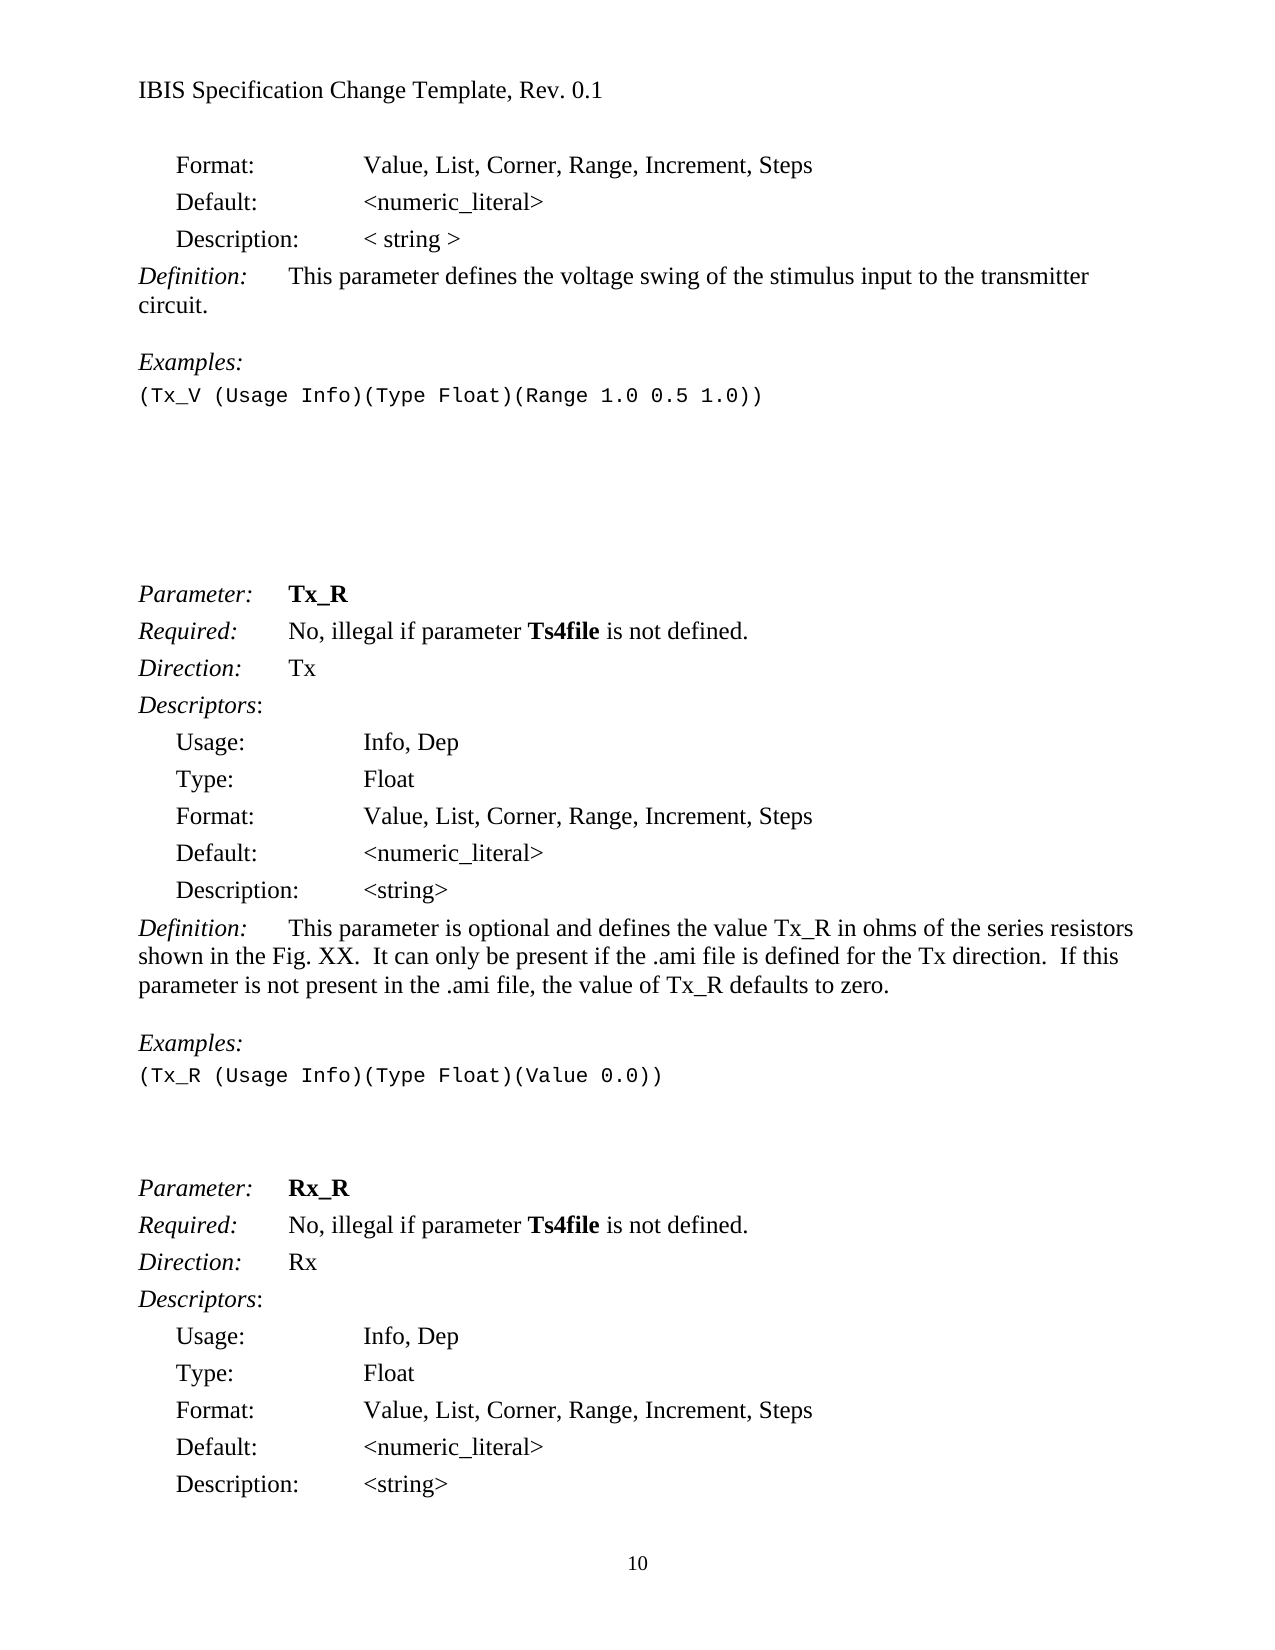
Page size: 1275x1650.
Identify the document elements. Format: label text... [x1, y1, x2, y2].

text Required: No, illegal if parameter Ts4file is not defined. [138, 616, 1137, 645]
list Type: Float [176, 764, 1137, 793]
list Usage: Info, Dep [176, 727, 1137, 756]
text Examples: [138, 1028, 1137, 1056]
text Descriptors: [138, 1284, 1137, 1313]
list Description: <string> [176, 1469, 1137, 1498]
text Definition: This parameter is optional and defines the value Tx_R in ohms of the series resistors shown in the Fig. XX. It can only be present if the .ami file is defined for the Tx direction. If this parameter is not present in the .ami file, the value of Tx_R defaults to zero. [138, 913, 1137, 999]
text (Tx_R (Usage Info)(Type Float)(Value 0.0)) [138, 1065, 1137, 1088]
list Description: < string > [176, 224, 1137, 253]
list Default: <numeric_literal> [176, 187, 1137, 216]
text Descriptors: [138, 690, 1137, 719]
list Type: Float [176, 1358, 1137, 1387]
text Required: No, illegal if parameter Ts4file is not defined. [138, 1210, 1137, 1238]
text Examples: [138, 347, 1137, 376]
text Definition: This parameter defines the voltage swing of the stimulus input to the transmitter circuit. [138, 261, 1137, 319]
list Usage: Info, Dep [176, 1321, 1137, 1350]
list Default: <numeric_literal> [176, 838, 1137, 867]
text (Tx_V (Usage Info)(Type Float)(Range 1.0 0.5 1.0)) [138, 384, 1137, 408]
list Format: Value, List, Corner, Range, Increment, Steps [176, 801, 1137, 830]
text Direction: Rx [138, 1247, 1137, 1276]
text Parameter: Rx_R [138, 1173, 1137, 1201]
list Format: Value, List, Corner, Range, Increment, Steps [176, 1395, 1137, 1424]
list Description: <string> [176, 876, 1137, 904]
list Default: <numeric_literal> [176, 1432, 1137, 1461]
list Format: Value, List, Corner, Range, Increment, Steps [176, 150, 1137, 179]
text Parameter: Tx_R [138, 579, 1137, 608]
text Direction: Tx [138, 653, 1137, 682]
